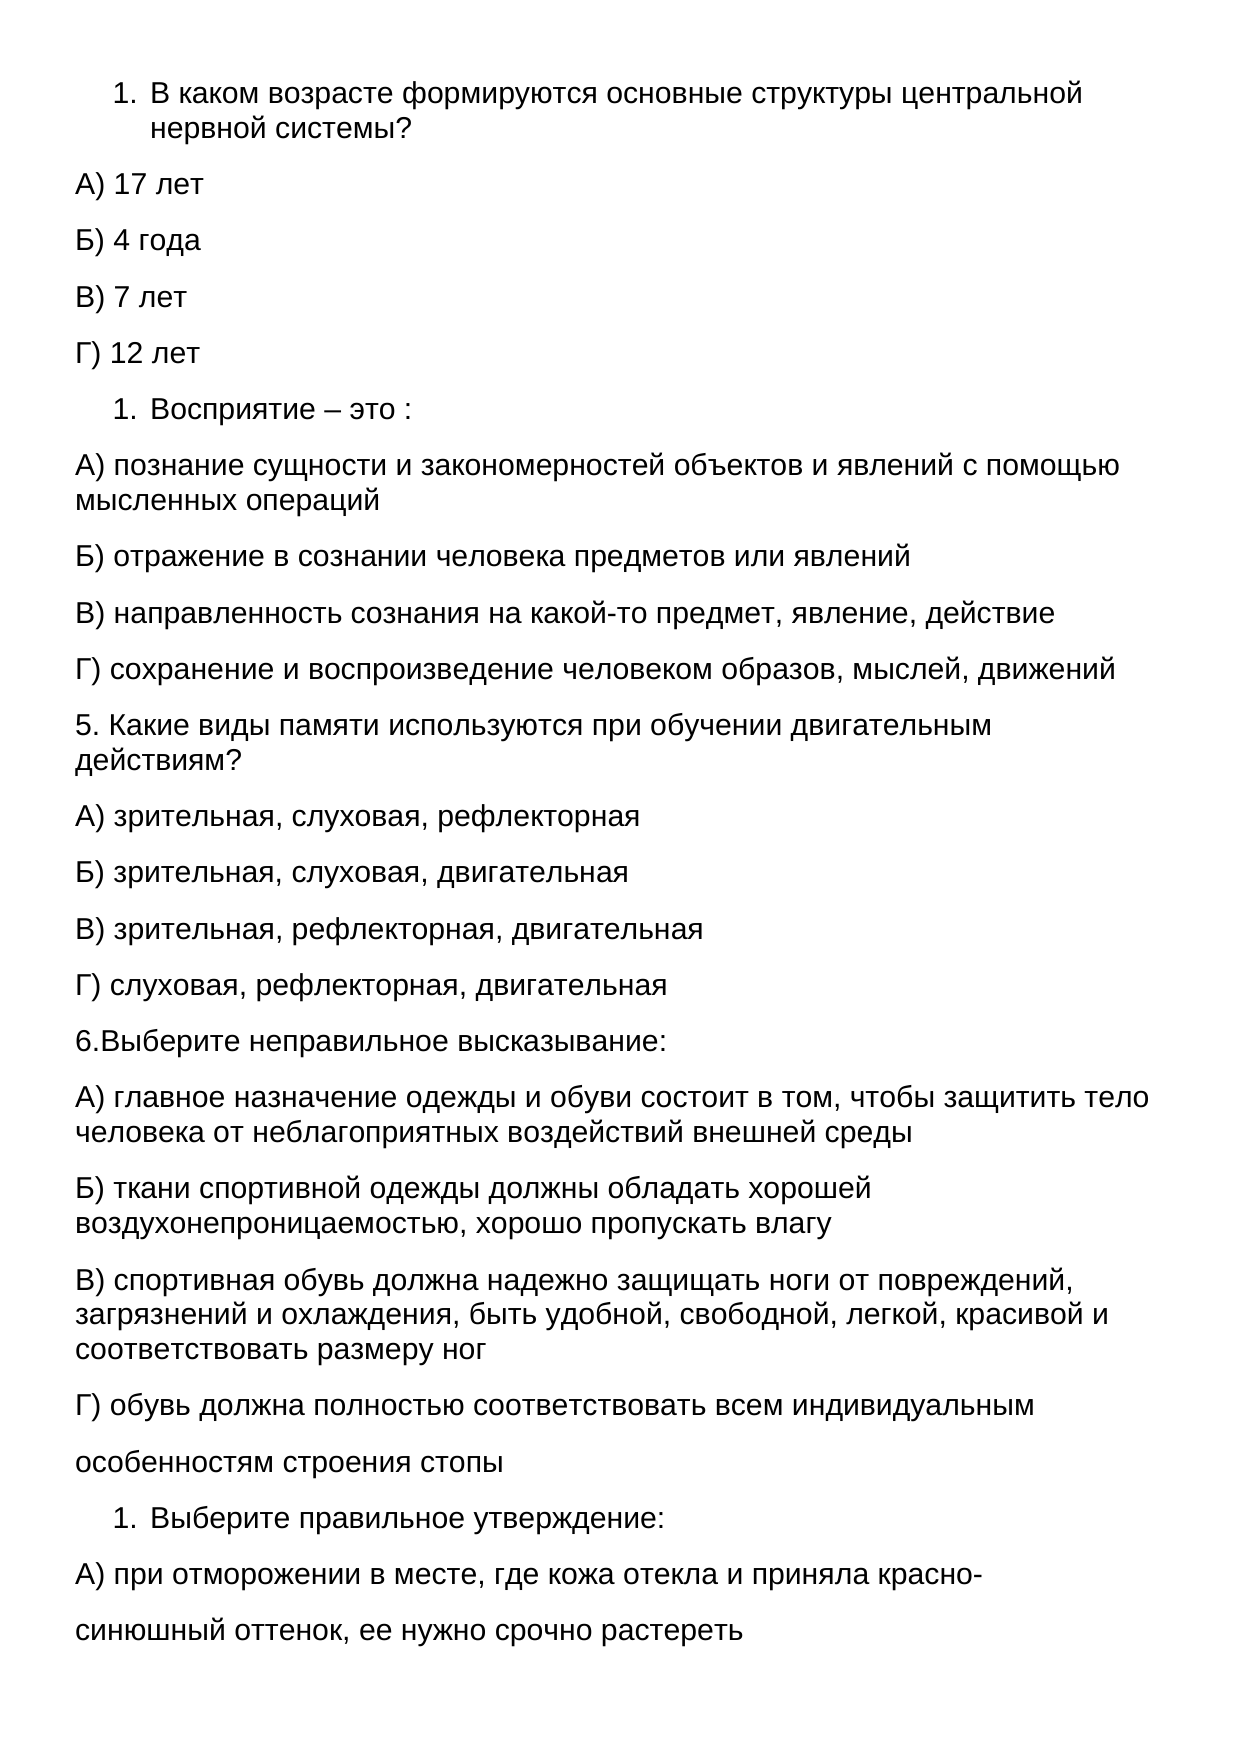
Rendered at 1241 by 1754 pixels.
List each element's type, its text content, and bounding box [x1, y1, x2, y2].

text А) главное назначение одежды и обуви состоит в том, чтобы защитить тело человека от неблагоприятных воздействий внешней среды [75, 1079, 1165, 1149]
text А) зрительная, слуховая, рефлекторная [75, 798, 1165, 833]
text Г) обувь должна полностью соответствовать всем индивидуальным [75, 1387, 1165, 1422]
text Б) 4 года [75, 222, 1165, 257]
text А) 17 лет [75, 166, 1165, 201]
list В каком возрасте формируются основные структуры центральной нервной системы? [112, 75, 1165, 144]
text особенностям строения стопы [75, 1443, 1165, 1478]
text Б) зрительная, слуховая, двигательная [75, 854, 1165, 889]
text 5. Какие виды памяти используются при обучении двигательным действиям? [75, 707, 1165, 777]
text А) познание сущности и закономерностей объектов и явлений с помощью мысленных операций [75, 447, 1165, 517]
text 6.Выберите неправильное высказывание: [75, 1023, 1165, 1058]
list Выберите правильное утверждение: [112, 1500, 1165, 1534]
text Б) ткани спортивной одежды должны обладать хорошей воздухонепроницаемостью, хорошо пропускать влагу [75, 1170, 1165, 1240]
text Г) 12 лет [75, 335, 1165, 369]
text Г) слуховая, рефлекторная, двигательная [75, 967, 1165, 1002]
text В) направленность сознания на какой-то предмет, явление, действие [75, 594, 1165, 629]
list Восприятие – это : [112, 391, 1165, 426]
text А) при отморожении в месте, где кожа отекла и приняла красно- [75, 1556, 1165, 1591]
text Г) сохранение и воспроизведение человеком образов, мыслей, движений [75, 651, 1165, 686]
text синюшный оттенок, ее нужно срочно растереть [75, 1612, 1165, 1647]
text В) зрительная, рефлекторная, двигательная [75, 911, 1165, 945]
text Б) отражение в сознании человека предметов или явлений [75, 538, 1165, 573]
text В) 7 лет [75, 278, 1165, 313]
text В) спортивная обувь должна надежно защищать ноги от повреждений, загрязнений и охлаждения, быть удобной, свободной, легкой, красивой и соответствовать размеру ног [75, 1261, 1165, 1366]
